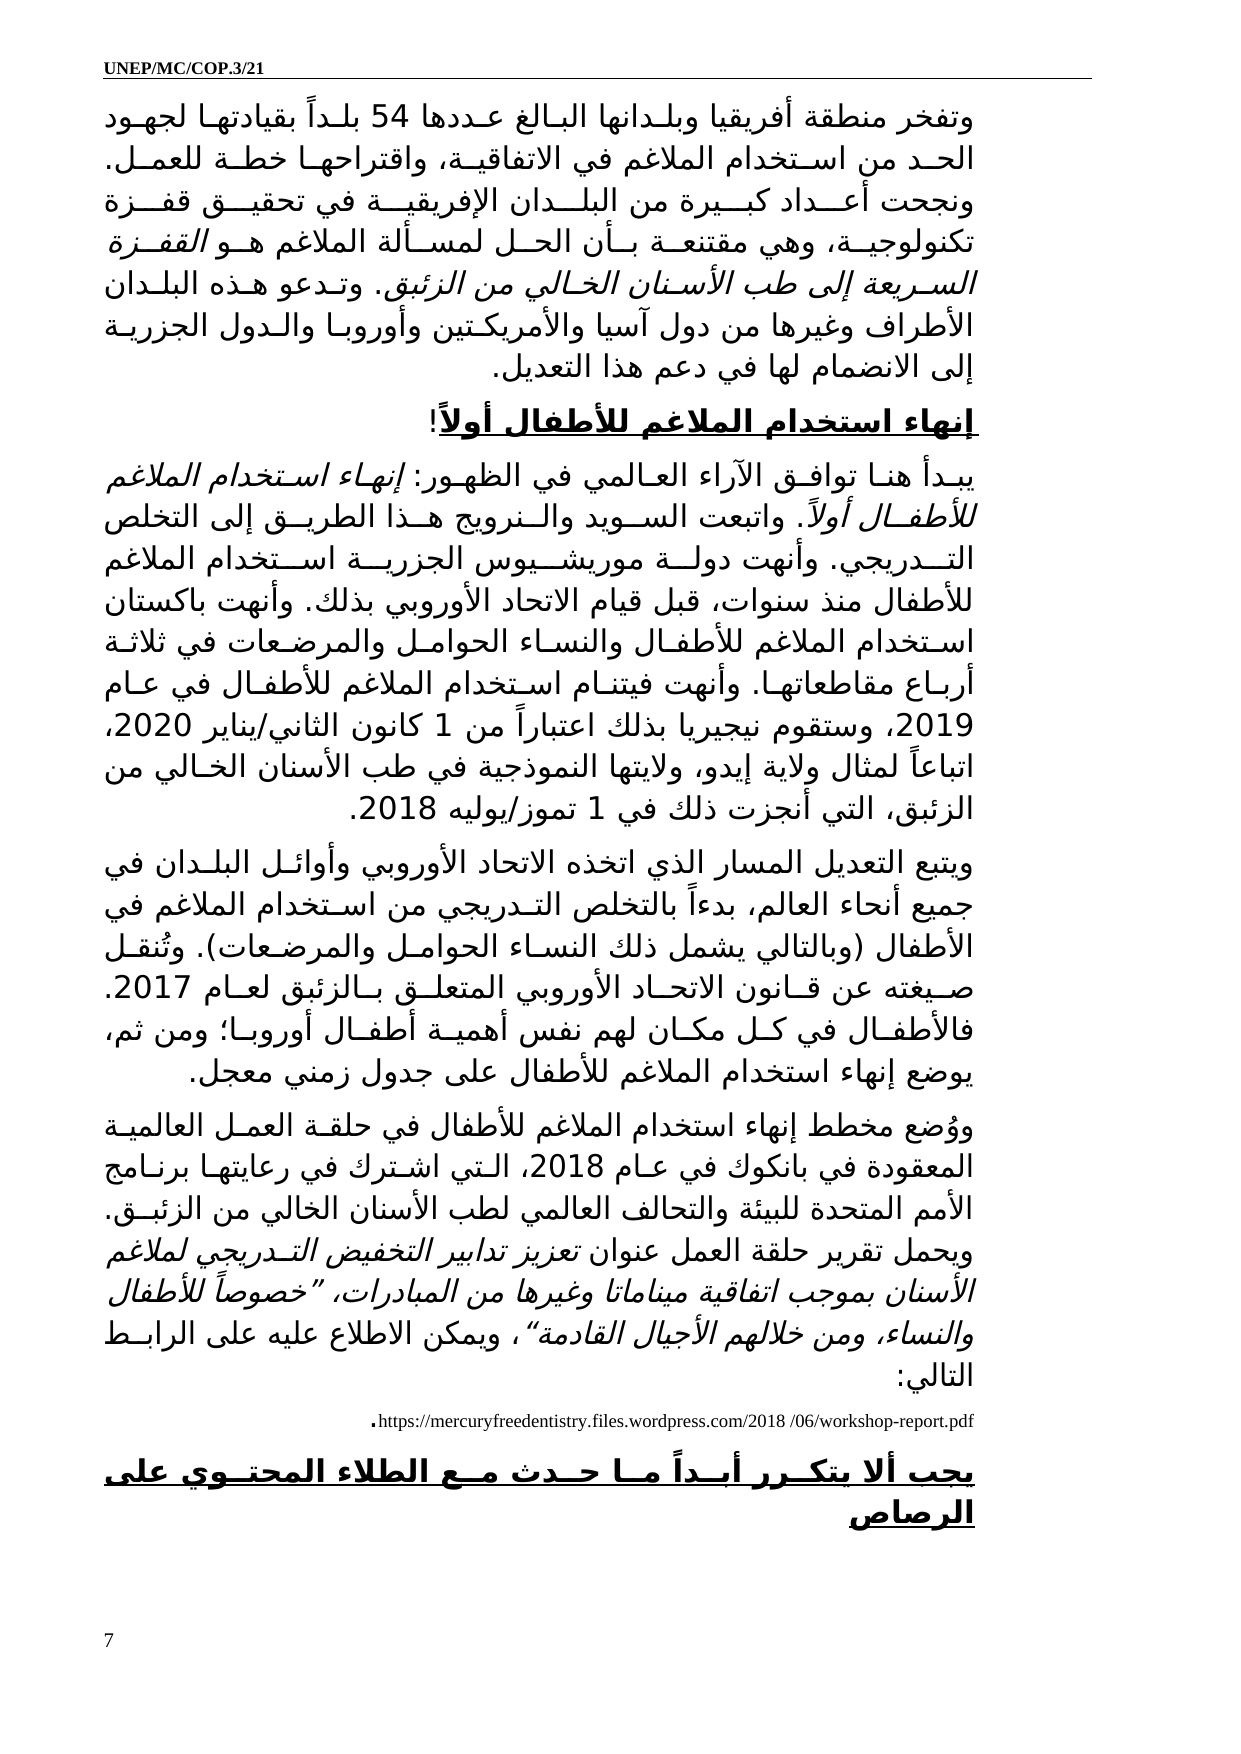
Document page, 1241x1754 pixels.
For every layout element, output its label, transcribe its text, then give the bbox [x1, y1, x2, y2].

text إنهاء استخدام الملاغم للأطفال أولاً! [103, 399, 974, 440]
text https://mercuryfreedentistry.files.wordpress.com/2018 /06/workshop-report.pdf. [103, 1394, 974, 1436]
text وتفخر منطقة أفريقيا وبلدانها البالغ عددها 54 بلداً بقيادتها لجهود الحد من استخدام الملاغم في الاتفاقية، واقتراحها خطة للعمل. ونجحت أعداد كبيرة من البلدان الإفريقية في تحقيق قفزة تكنولوجية، وهي مقتنعة بأن الحل لمسألة الملاغم هو القفزة السريعة إلى طب الأسنان الخالي من الزئبق. وتدعو هذه البلدان الأطراف وغيرها من دول آسيا والأمريكتين وأوروبا والدول الجزرية إلى الانضمام لها في دعم هذا التعديل. [103, 94, 974, 386]
text ووُضع مخطط إنهاء استخدام الملاغم للأطفال في حلقة العمل العالمية المعقودة في بانكوك في عام 2018، التي اشترك في رعايتها برنامج الأمم المتحدة للبيئة والتحالف العالمي لطب الأسنان الخالي من الزئبق. ويحمل تقرير حلقة العمل عنوان تعزيز تدابير التخفيض التدريجي لملاغم الأسنان بموجب اتفاقية ميناماتا وغيرها من المبادرات، ”خصوصاً للأطفال والنساء، ومن خلالهم الأجيال القادمة“، ويمكن الاطلاع عليه على الرابط التالي: [103, 1103, 974, 1394]
text ويتبع التعديل المسار الذي اتخذه الاتحاد الأوروبي وأوائل البلدان في جميع أنحاء العالم، بدءاً بالتخلص التدريجي من استخدام الملاغم في الأطفال (وبالتالي يشمل ذلك النساء الحوامل والمرضعات). وتُنقل صيغته عن قانون الاتحاد الأوروبي المتعلق بالزئبق لعام 2017. فالأطفال في كل مكان لهم نفس أهمية أطفال أوروبا؛ ومن ثم، يوضع إنهاء استخدام الملاغم للأطفال على جدول زمني معجل. [103, 840, 974, 1090]
text يجب ألا يتكرر أبداً ما حدث مع الطلاء المحتوي على الرصاص [103, 1449, 974, 1484]
text يبدأ هنا توافق الآراء العالمي في الظهور: إنهاء استخدام الملاغم للأطفال أولاً. واتبعت السويد والنرويج هذا الطريق إلى التخلص التدريجي. وأنهت دولة موريشيوس الجزرية استخدام الملاغم للأطفال منذ سنوات، قبل قيام الاتحاد الأوروبي بذلك. وأنهت باكستان استخدام الملاغم للأطفال والنساء الحوامل والمرضعات في ثلاثة أرباع مقاطعاتها. وأنهت فيتنام استخدام الملاغم للأطفال في عام 2019، وستقوم نيجيريا بذلك اعتباراً من 1 كانون الثاني/يناير 2020، اتباعاً لمثال ولاية إيدو، ولايتها النموذجية في طب الأسنان الخالي من الزئبق، التي أنجزت ذلك في 1 تموز/يوليه 2018. [103, 453, 974, 828]
text يجب ألا يتكرر أبداً ما حدث مع الطلاء المحتوي على الرصاص [103, 1485, 974, 1532]
